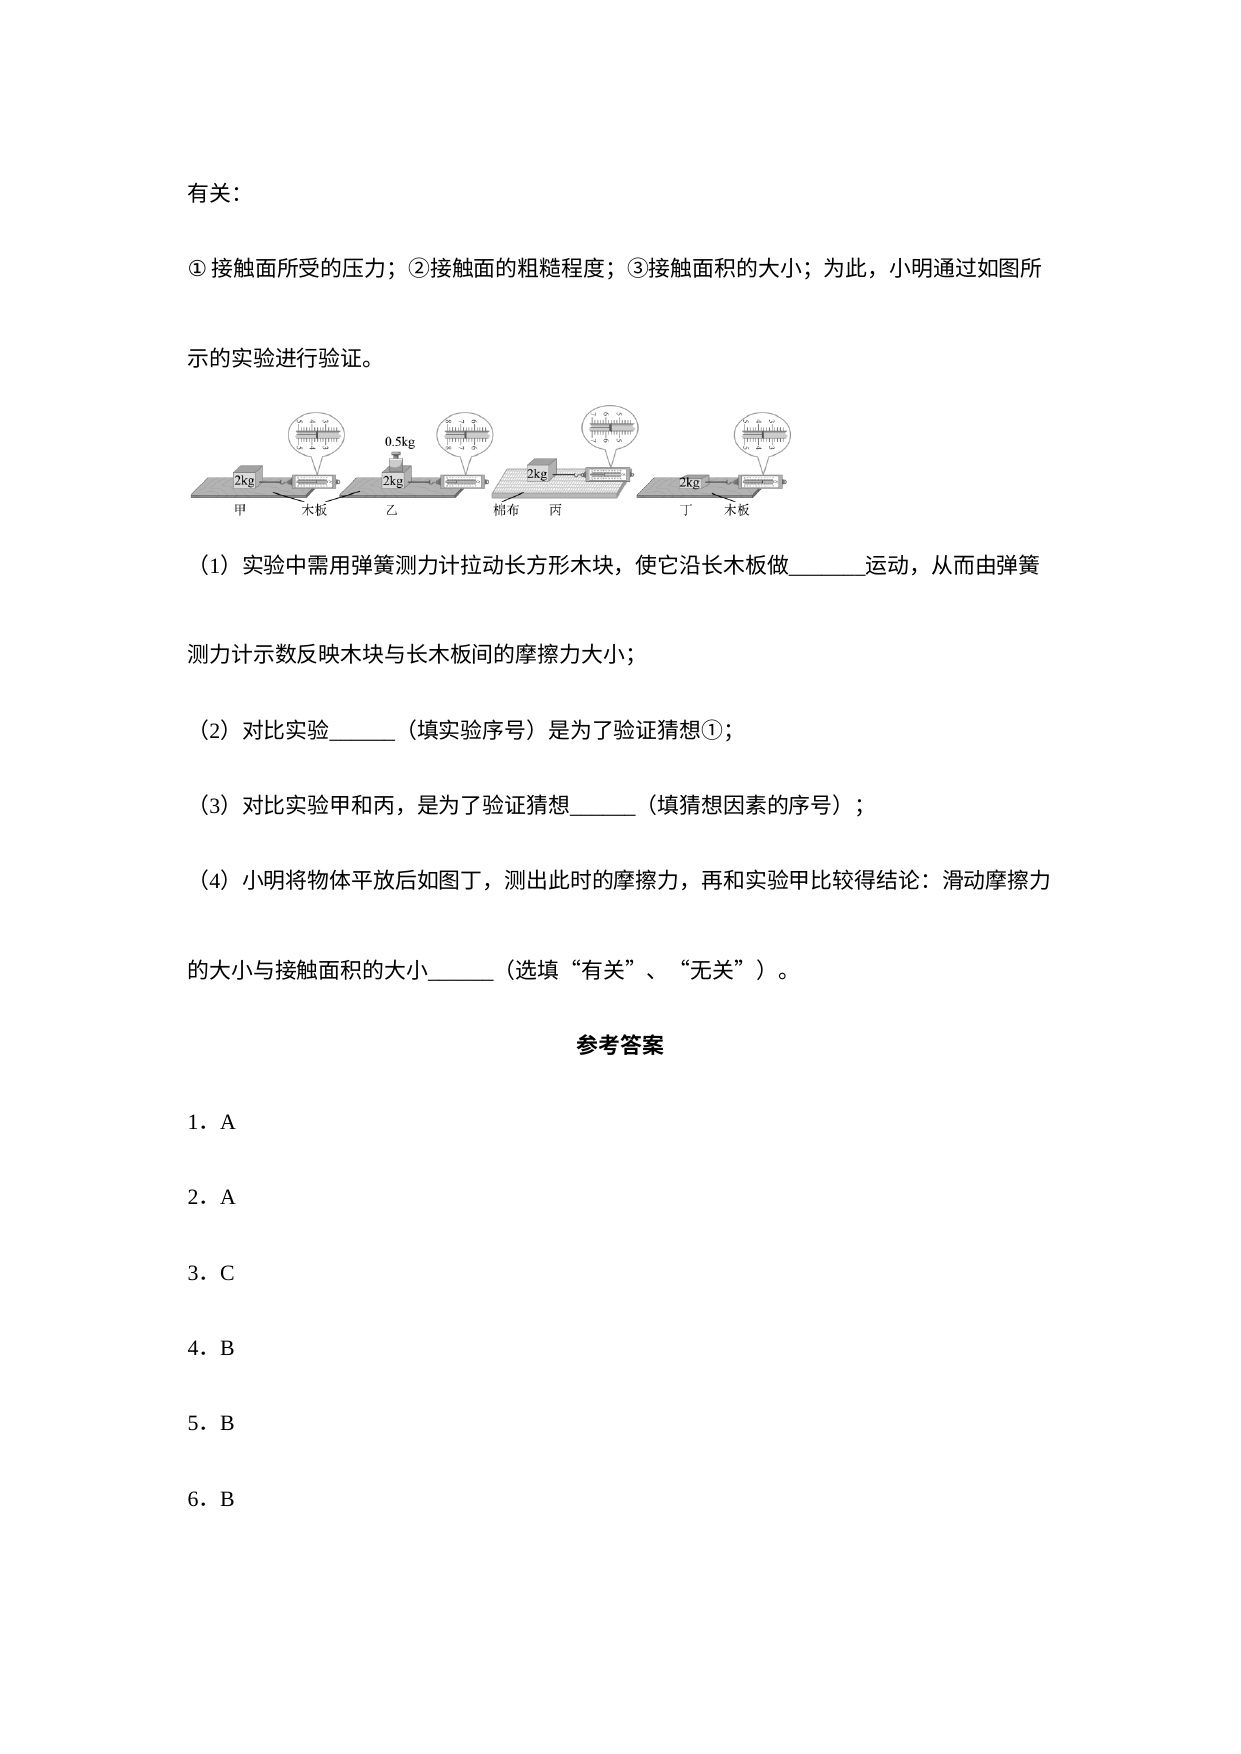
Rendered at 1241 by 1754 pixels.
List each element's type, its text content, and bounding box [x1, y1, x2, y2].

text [187, 162, 1053, 222]
text 2．A [187, 1165, 1053, 1225]
text 参考答案 [187, 1014, 1053, 1074]
text 3．C [187, 1241, 1053, 1300]
text 1．A [187, 1090, 1053, 1149]
text 6．B [187, 1467, 1053, 1526]
text 4．B [187, 1316, 1053, 1376]
text （3）对比实验甲和丙，是为了验证猜想______（填猜想因素的序号）； [187, 774, 1053, 834]
text （4）小明将物体平放后如图丁，测出此时的摩擦力，再和实验甲比较得结论：滑动摩擦力的大小与接触面积的大小______（选填“有关”、“无关”）。 [187, 849, 1053, 998]
text （1）实验中需用弹簧测力计拉动长方形木块，使它沿长木板做_______运动，从而由弹簧测力计示数反映木块与长木板间的摩擦力大小； [187, 534, 1053, 683]
text （2）对比实验______（填实验序号）是为了验证猜想①； [187, 699, 1053, 758]
text 5．B [187, 1391, 1053, 1451]
text ①接触面所受的压力；②接触面的粗糙程度；③接触面积的大小；为此，小明通过如图所示的实验进行验证。 [187, 237, 1053, 386]
